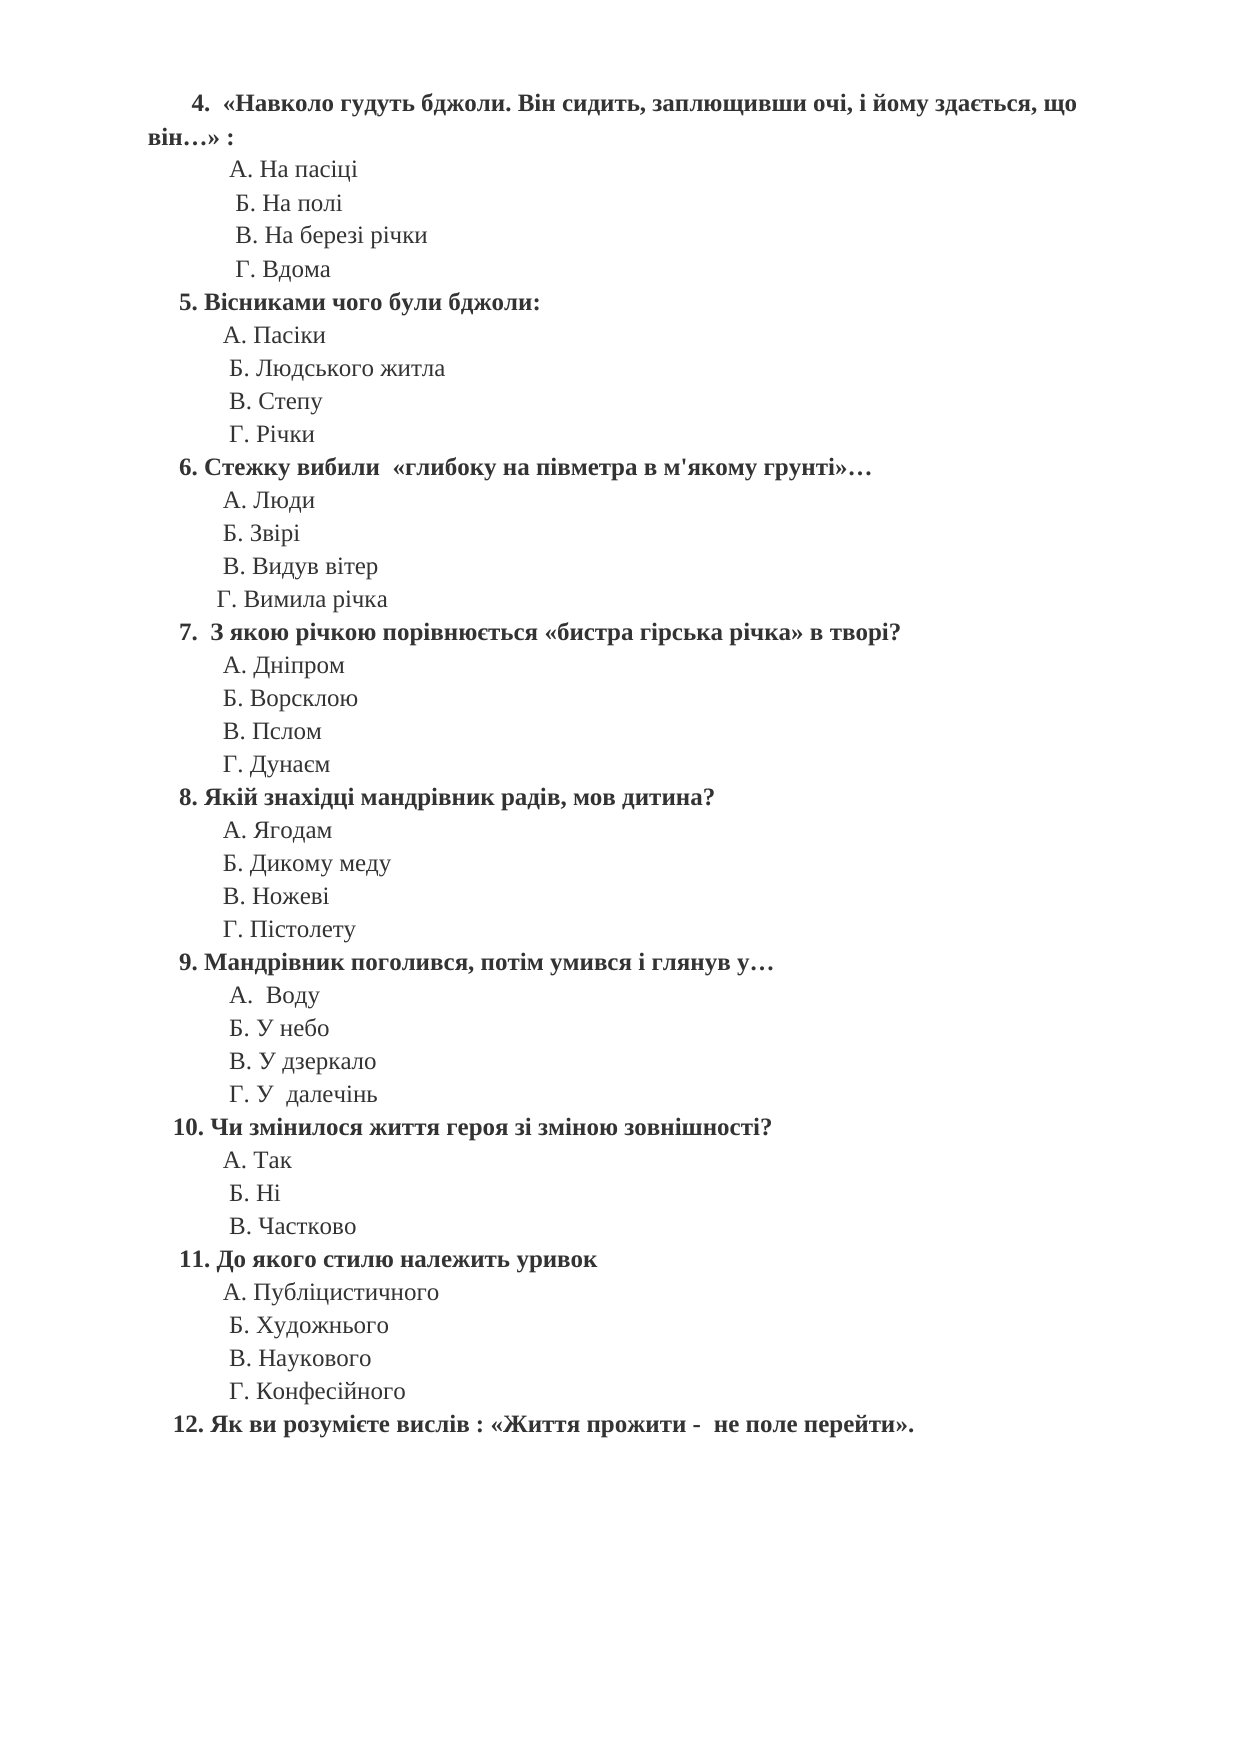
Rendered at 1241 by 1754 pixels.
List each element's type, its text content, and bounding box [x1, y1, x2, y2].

text Б. Людського житла [148, 353, 1152, 381]
text В. На березі річки [148, 221, 1152, 249]
text Б. У небо [148, 1013, 1152, 1042]
text А. Ягодам [148, 815, 1152, 844]
text 6. Стежку вибили «глибоку на півметра в м'якому грунті»… [148, 452, 1152, 481]
text 11. До якого стилю належить уривок [148, 1244, 1152, 1273]
text А. Публіцистичного [148, 1277, 1152, 1306]
text Г. Вимила річка [148, 584, 1152, 613]
text В. Наукового [148, 1343, 1152, 1372]
text Б. Ні [148, 1178, 1152, 1207]
text А. Люди [148, 485, 1152, 513]
text 5. Вісниками чого були бджоли: [148, 287, 1152, 315]
text 10. Чи змінилося життя героя зі зміною зовнішності? [148, 1112, 1152, 1141]
text 8. Якій знахідці мандрівник радів, мов дитина? [148, 782, 1152, 811]
text 9. Мандрівник поголився, потім умився і глянув у… [148, 947, 1152, 976]
text В. Частково [148, 1211, 1152, 1240]
text А. Так [148, 1145, 1152, 1174]
text 7. З якою річкою порівнюється «бистра гірська річка» в творі? [148, 617, 1152, 646]
text Б. Ворсклою [148, 683, 1152, 712]
text 12. Як ви розумієте вислів : «Життя прожити - не поле перейти». [148, 1409, 1152, 1438]
text В. Степу [148, 386, 1152, 414]
text Г. Вдома [148, 254, 1152, 282]
text Г. Дунаєм [148, 749, 1152, 778]
text В. Ножеві [148, 881, 1152, 910]
text Б. Дикому меду [148, 848, 1152, 877]
text Г. Річки [148, 419, 1152, 447]
text В. У дзеркало [148, 1046, 1152, 1075]
text А. Дніпром [148, 650, 1152, 679]
text Б. На полі [148, 188, 1152, 216]
text А. Воду [148, 980, 1152, 1009]
text Г. У далечінь [148, 1079, 1152, 1108]
text В. Пслом [148, 716, 1152, 745]
text А. На пасіці [148, 154, 1152, 183]
text Г. Конфесійного [148, 1376, 1152, 1405]
text 4. «Навколо гудуть бджоли. Він сидить, заплющивши очі, і йому здається, що він…» : [148, 88, 1152, 150]
text Б. Звірі [148, 518, 1152, 547]
text Б. Художнього [148, 1310, 1152, 1339]
text В. Видув вітер [148, 551, 1152, 579]
text А. Пасіки [148, 320, 1152, 348]
text Г. Пістолету [148, 914, 1152, 943]
